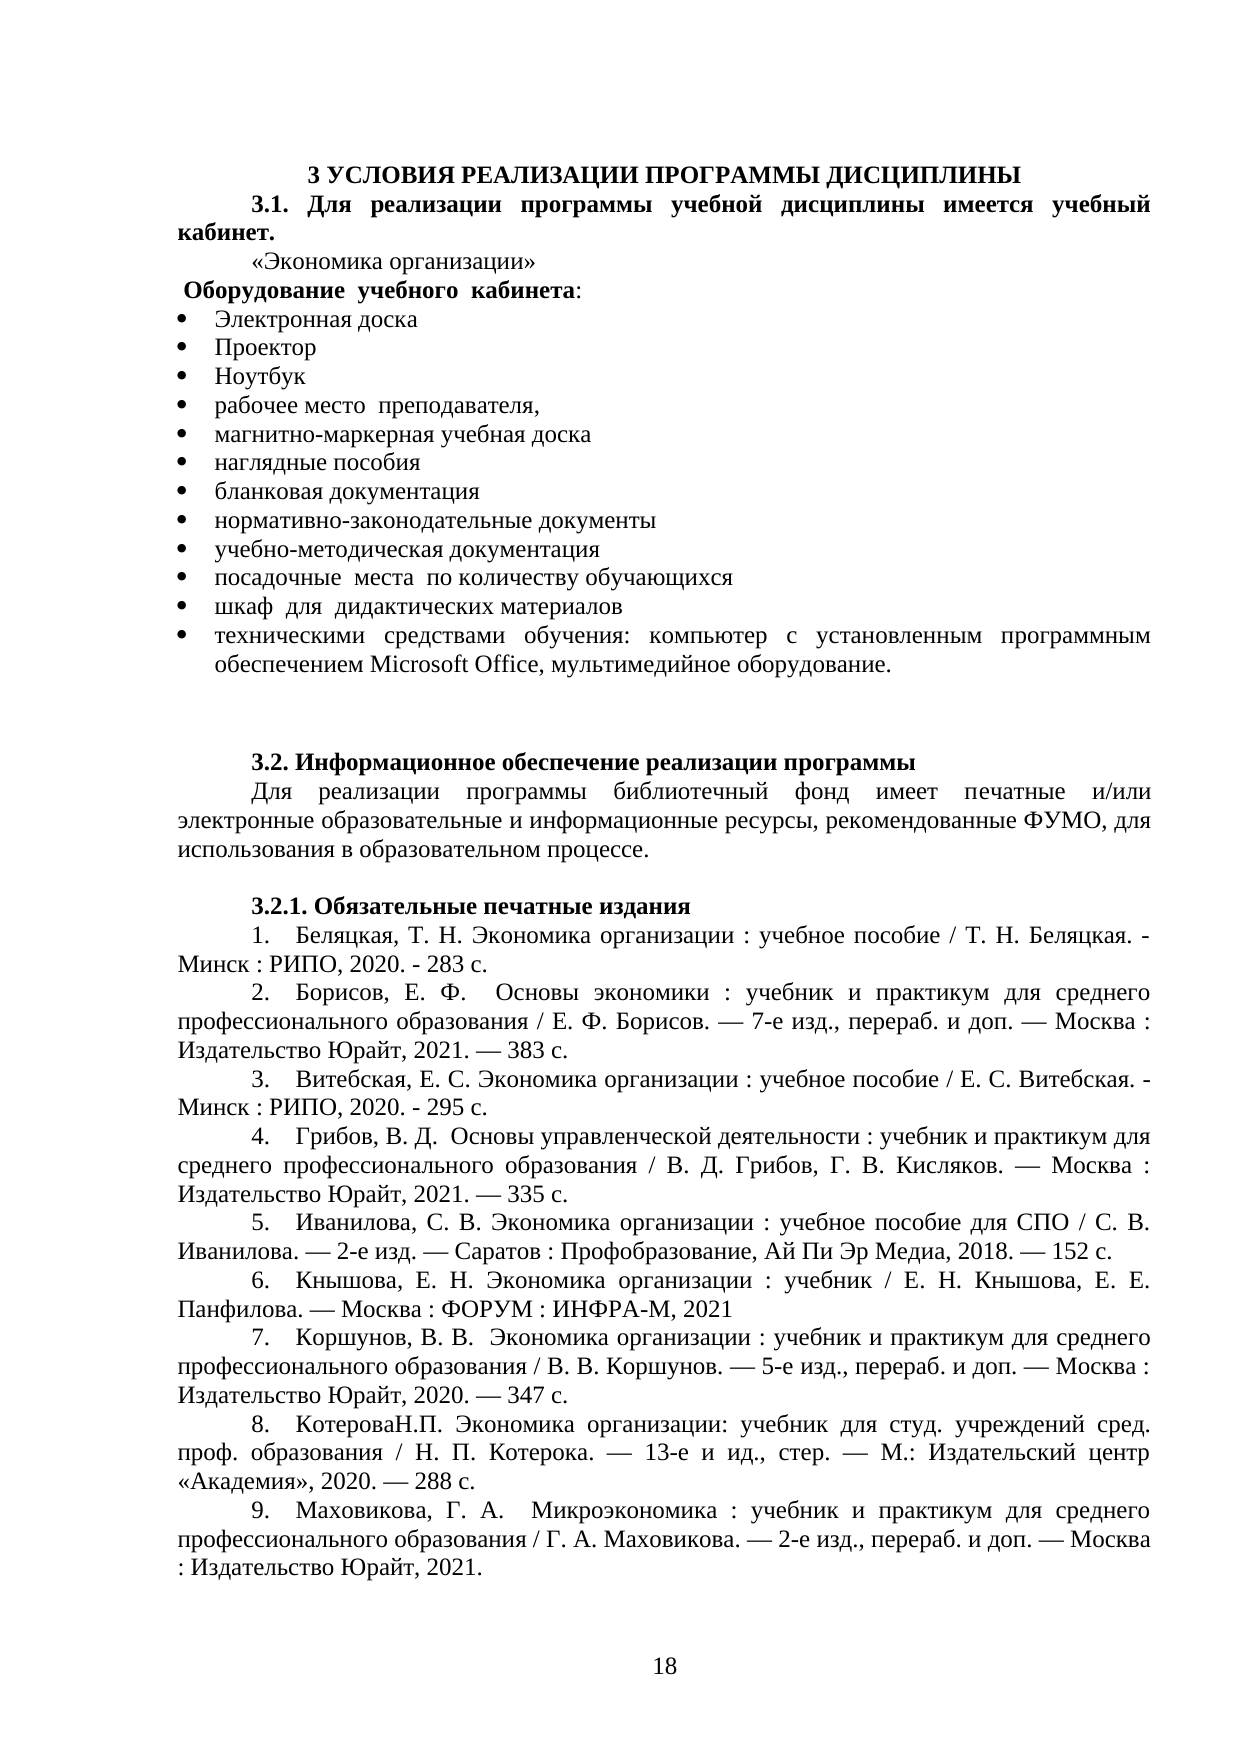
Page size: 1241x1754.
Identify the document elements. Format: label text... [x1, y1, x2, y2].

list техническими средствами обучения: компьютер с установленным программным обеспечением Microsoft Office, мультимедийное оборудование. [177, 620, 1152, 677]
list КотероваН.П. Экономика организации: учебник для студ. учреждений сред. проф. образования / Н. П. Котерока. — 13-е и ид., стер. — М.: Издательский центр «Академия», 2020. — 288 с. [177, 1409, 1152, 1495]
list наглядные пособия [177, 447, 1152, 476]
list нормативно-законодательные документы [177, 505, 1152, 534]
list посадочные места по количеству обучающихся [177, 562, 1152, 591]
text 3 УСЛОВИЯ РЕАЛИЗАЦИИ ПРОГРАММЫ ДИСЦИПЛИНЫ [177, 160, 1152, 189]
text Для реализации программы библиотечный фонд имеет печатные и/или электронные образовательные и информационные ресурсы, рекомендованные ФУМО, для использования в образовательном процессе. [177, 776, 1152, 862]
list бланковая документация [177, 476, 1152, 505]
text Оборудование учебного кабинета: [177, 275, 1152, 304]
list Электронная доска [177, 304, 1152, 332]
list Беляцкая, Т. Н. Экономика организации : учебное пособие / Т. Н. Беляцкая. - Минск : РИПО, 2020. - 283 с. [177, 920, 1152, 977]
list Борисов, Е. Ф. Основы экономики : учебник и практикум для среднего профессионального образования / Е. Ф. Борисов. — 7-е изд., перераб. и доп. — Москва : Издательство Юрайт, 2021. — 383 с. [177, 977, 1152, 1064]
list Кнышова, Е. Н. Экономика организации : учебник / Е. Н. Кнышова, Е. Е. Панфилова. — Москва : ФОРУМ : ИНФРА-М, 2021 [177, 1265, 1152, 1322]
list Грибов, В. Д. Основы управленческой деятельности : учебник и практикум для среднего профессионального образования / В. Д. Грибов, Г. В. Кисляков. — Москва : Издательство Юрайт, 2021. — 335 с. [177, 1121, 1152, 1207]
list рабочее место преподавателя, [177, 390, 1152, 419]
list Витебская, Е. С. Экономика организации : учебное пособие / Е. С. Витебская. - Минск : РИПО, 2020. - 295 с. [177, 1064, 1152, 1121]
text «Экономика организации» [177, 246, 1152, 275]
text 3.1. Для реализации программы учебной дисциплины имеется учебный кабинет. [177, 189, 1152, 246]
list Коршунов, В. В. Экономика организации : учебник и практикум для среднего профессионального образования / В. В. Коршунов. — 5-е изд., перераб. и доп. — Москва : Издательство Юрайт, 2020. — 347 с. [177, 1322, 1152, 1409]
list Ноутбук [177, 361, 1152, 390]
text 3.2. Информационное обеспечение реализации программы [177, 747, 1152, 776]
text 3.2.1. Обязательные печатные издания [177, 891, 1152, 920]
list магнитно-маркерная учебная доска [177, 419, 1152, 447]
list Иванилова, С. В. Экономика организации : учебное пособие для СПО / С. В. Иванилова. — 2-е изд. — Саратов : Профобразование, Ай Пи Эр Медиа, 2018. — 152 c. [177, 1207, 1152, 1265]
list Маховикова, Г. А. Микроэкономика : учебник и практикум для среднего профессионального образования / Г. А. Маховикова. — 2-е изд., перераб. и доп. — Москва : Издательство Юрайт, 2021. [177, 1495, 1152, 1581]
list Проектор [177, 332, 1152, 361]
list учебно-методическая документация [177, 534, 1152, 562]
list шкаф для дидактических материалов [177, 591, 1152, 620]
